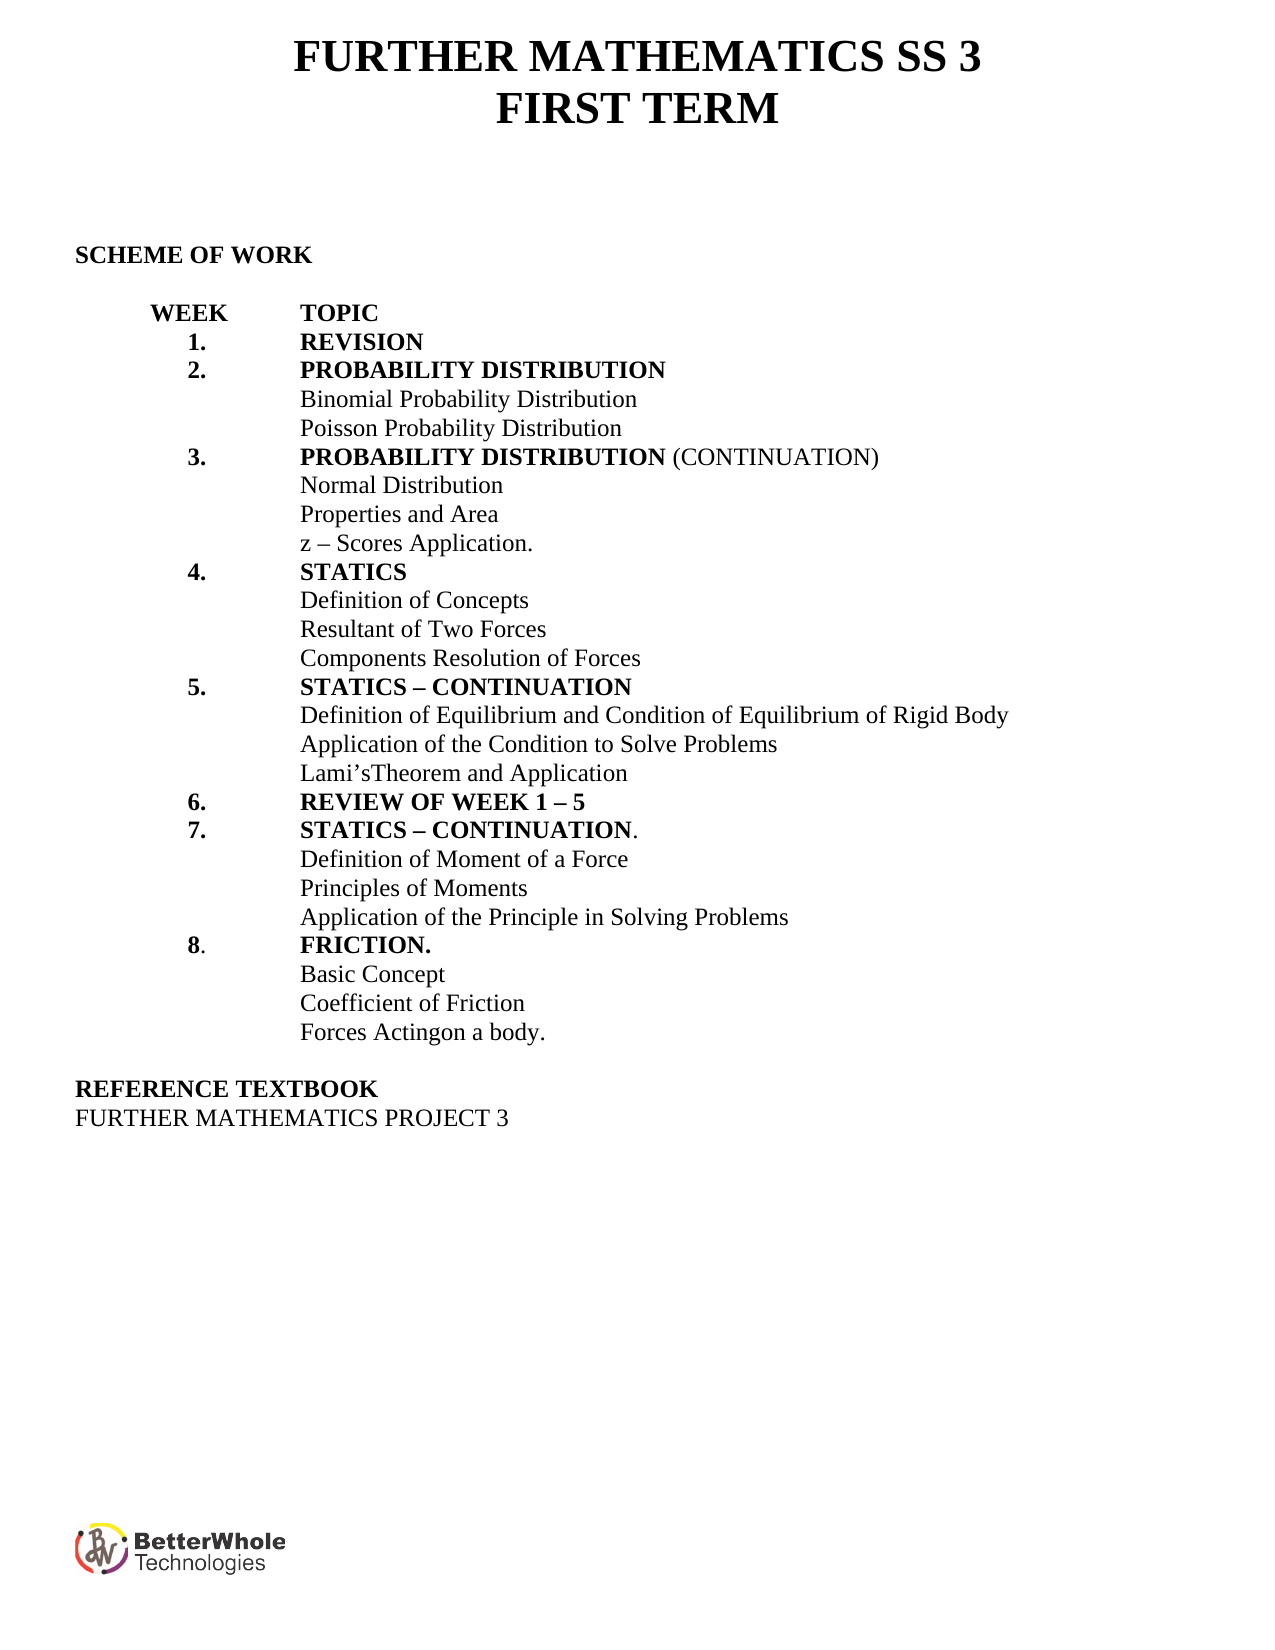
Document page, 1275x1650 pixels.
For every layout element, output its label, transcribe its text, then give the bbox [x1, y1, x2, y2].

text Definition of Moment of a Force [262, 844, 1200, 873]
text Components Resolution of Forces [187, 643, 1200, 672]
text Definition of Equilibrium and Condition of Equilibrium of Rigid Body [187, 701, 1200, 729]
text SCHEME OF WORK [75, 241, 1200, 269]
text 3. PROBABILITY DISTRIBUTION (CONTINUATION) [187, 442, 1200, 471]
text Application of the Condition to Solve Problems [187, 729, 1200, 758]
picture [75, 1523, 285, 1575]
text Poisson Probability Distribution [225, 413, 1200, 442]
text Principles of Moments [225, 873, 1200, 902]
text Binomial Probability Distribution [262, 384, 1200, 413]
text FIRST TERM [75, 81, 1200, 133]
text Definition of Concepts [187, 586, 1200, 614]
text WEEK TOPIC [75, 298, 1200, 327]
text Lami’sTheorem and Application [262, 758, 1200, 787]
text Coefficient of Friction [225, 988, 1200, 1017]
text 5. STATICS – CONTINUATION [187, 672, 1200, 701]
text Forces Actingon a body. [262, 1017, 1200, 1046]
text 4. STATICS [187, 557, 1200, 586]
text Application of the Principle in Solving Problems [187, 902, 1200, 931]
text 7. STATICS – CONTINUATION. [187, 816, 1200, 844]
text FURTHER MATHEMATICS PROJECT 3 [75, 1103, 1200, 1132]
text z – Scores Application. [187, 528, 1200, 557]
text 8. FRICTION. [187, 931, 1200, 959]
text Resultant of Two Forces [187, 614, 1200, 643]
text 6. REVIEW OF WEEK 1 – 5 [187, 787, 1200, 816]
text Basic Concept [262, 959, 1200, 988]
text 1. REVISION [187, 327, 1200, 356]
text REFERENCE TEXTBOOK [75, 1074, 1200, 1103]
text Normal Distribution [187, 471, 1200, 499]
text 2. PROBABILITY DISTRIBUTION [187, 356, 1200, 384]
text FURTHER MATHEMATICS SS 3 [75, 28, 1200, 81]
text Properties and Area [187, 499, 1200, 528]
